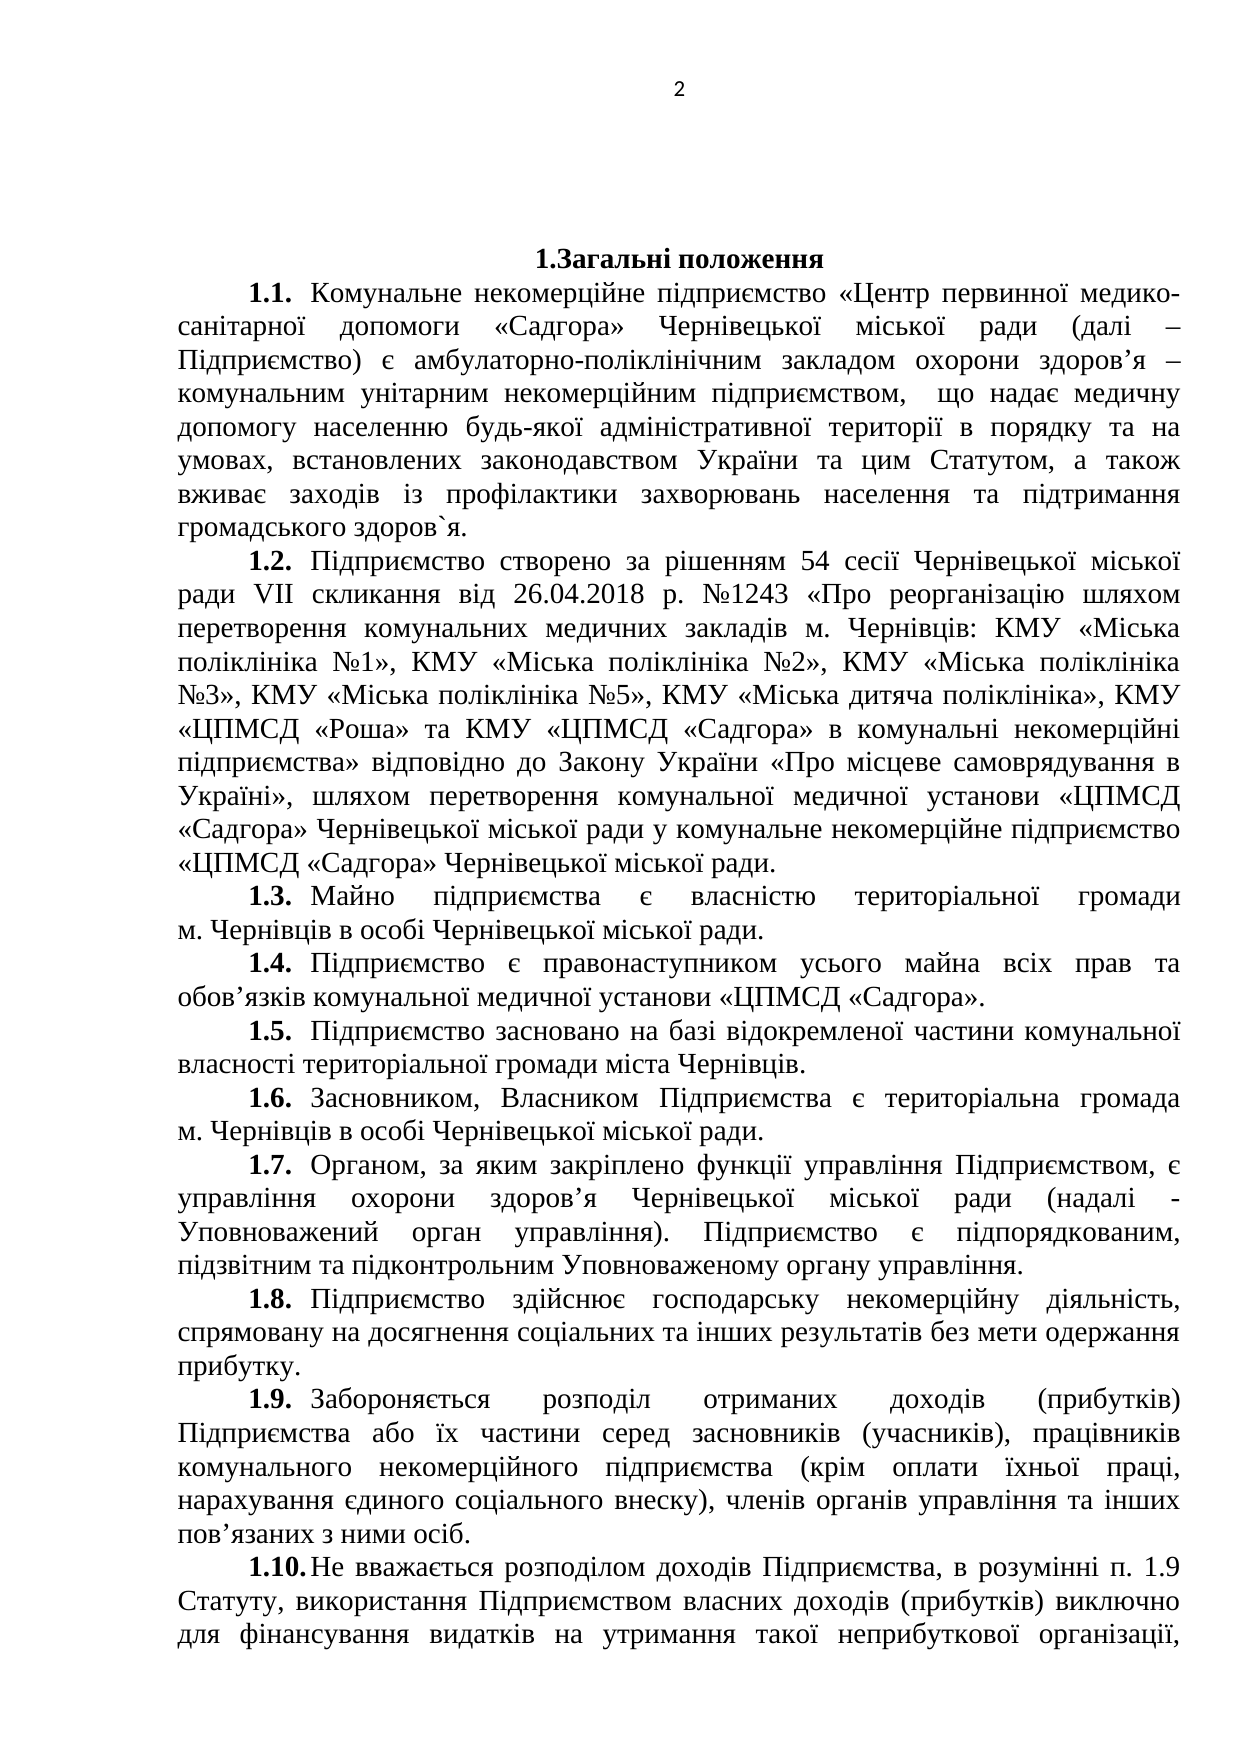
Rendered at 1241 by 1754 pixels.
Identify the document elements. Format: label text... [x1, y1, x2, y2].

list Підприємство створено за рішенням 54 сесії Чернівецької міської ради VII скликання від 26.04.2018 р. №1243 «Про реорганізацію шляхом перетворення комунальних медичних закладів м. Чернівців: КМУ «Міська поліклініка №1», КМУ «Міська поліклініка №2», КМУ «Міська поліклініка №3», КМУ «Міська поліклініка №5», КМУ «Міська дитяча поліклініка», КМУ «ЦПМСД «Роша» та КМУ «ЦПМСД «Садгора» в комунальні некомерційні підприємства» відповідно до Закону України «Про місцеве самоврядування в Україні», шляхом перетворення комунальної медичної установи «ЦПМСД «Садгора» Чернівецької міської ради у комунальне некомерційне підприємство «ЦПМСД «Садгора» Чернівецької міської ради. [177, 543, 1181, 878]
list Підприємство засновано на базі відокремленої частини комунальної власності територіальної громади міста Чернівців. [177, 1013, 1181, 1080]
list Органом, за яким закріплено функції управління Підприємством, є управління охорони здоров’я Чернівецької міської ради (надалі - Уповноважений орган управління). Підприємство є підпорядкованим, підзвітним та підконтрольним Уповноваженому органу управління. [177, 1147, 1181, 1281]
list Комунальне некомерційне підприємство «Центр первинної медико-санітарної допомоги «Садгора» Чернівецької міської ради (далі – Підприємство) є амбулаторно-поліклінічним закладом охорони здоров’я – комунальним унітарним некомерційним підприємством, що надає медичну допомогу населенню будь-якої адміністративної території в порядку та на умовах, встановлених законодавством України та цим Статутом, а також вживає заходів із профілактики захворювань населення та підтримання громадського здоров`я. [177, 275, 1181, 543]
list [177, 1549, 1181, 1650]
list Забороняється розподіл отриманих доходів (прибутків) Підприємства або їх частини серед засновників (учасників), працівників комунального некомерційного підприємства (крім оплати їхньої праці, нарахування єдиного соціального внеску), членів органів управління та інших пов’язаних з ними осіб. [177, 1382, 1181, 1549]
text 1.Загальні положення [177, 241, 1181, 275]
list Майно підприємства є власністю територіальної громади м. Чернівців в особі Чернівецької міської ради. [177, 878, 1181, 946]
list Підприємство є правонаступником усього майна всіх прав та обов’язків комунальної медичної установи «ЦПМСД «Садгора». [177, 946, 1181, 1013]
list Підприємство здійснює господарську некомерційну діяльність, спрямовану на досягнення соціальних та інших результатів без мети одержання прибутку. [177, 1281, 1181, 1382]
list Засновником, Власником Підприємства є територіальна громада м. Чернівців в особі Чернівецької міської ради. [177, 1080, 1181, 1147]
